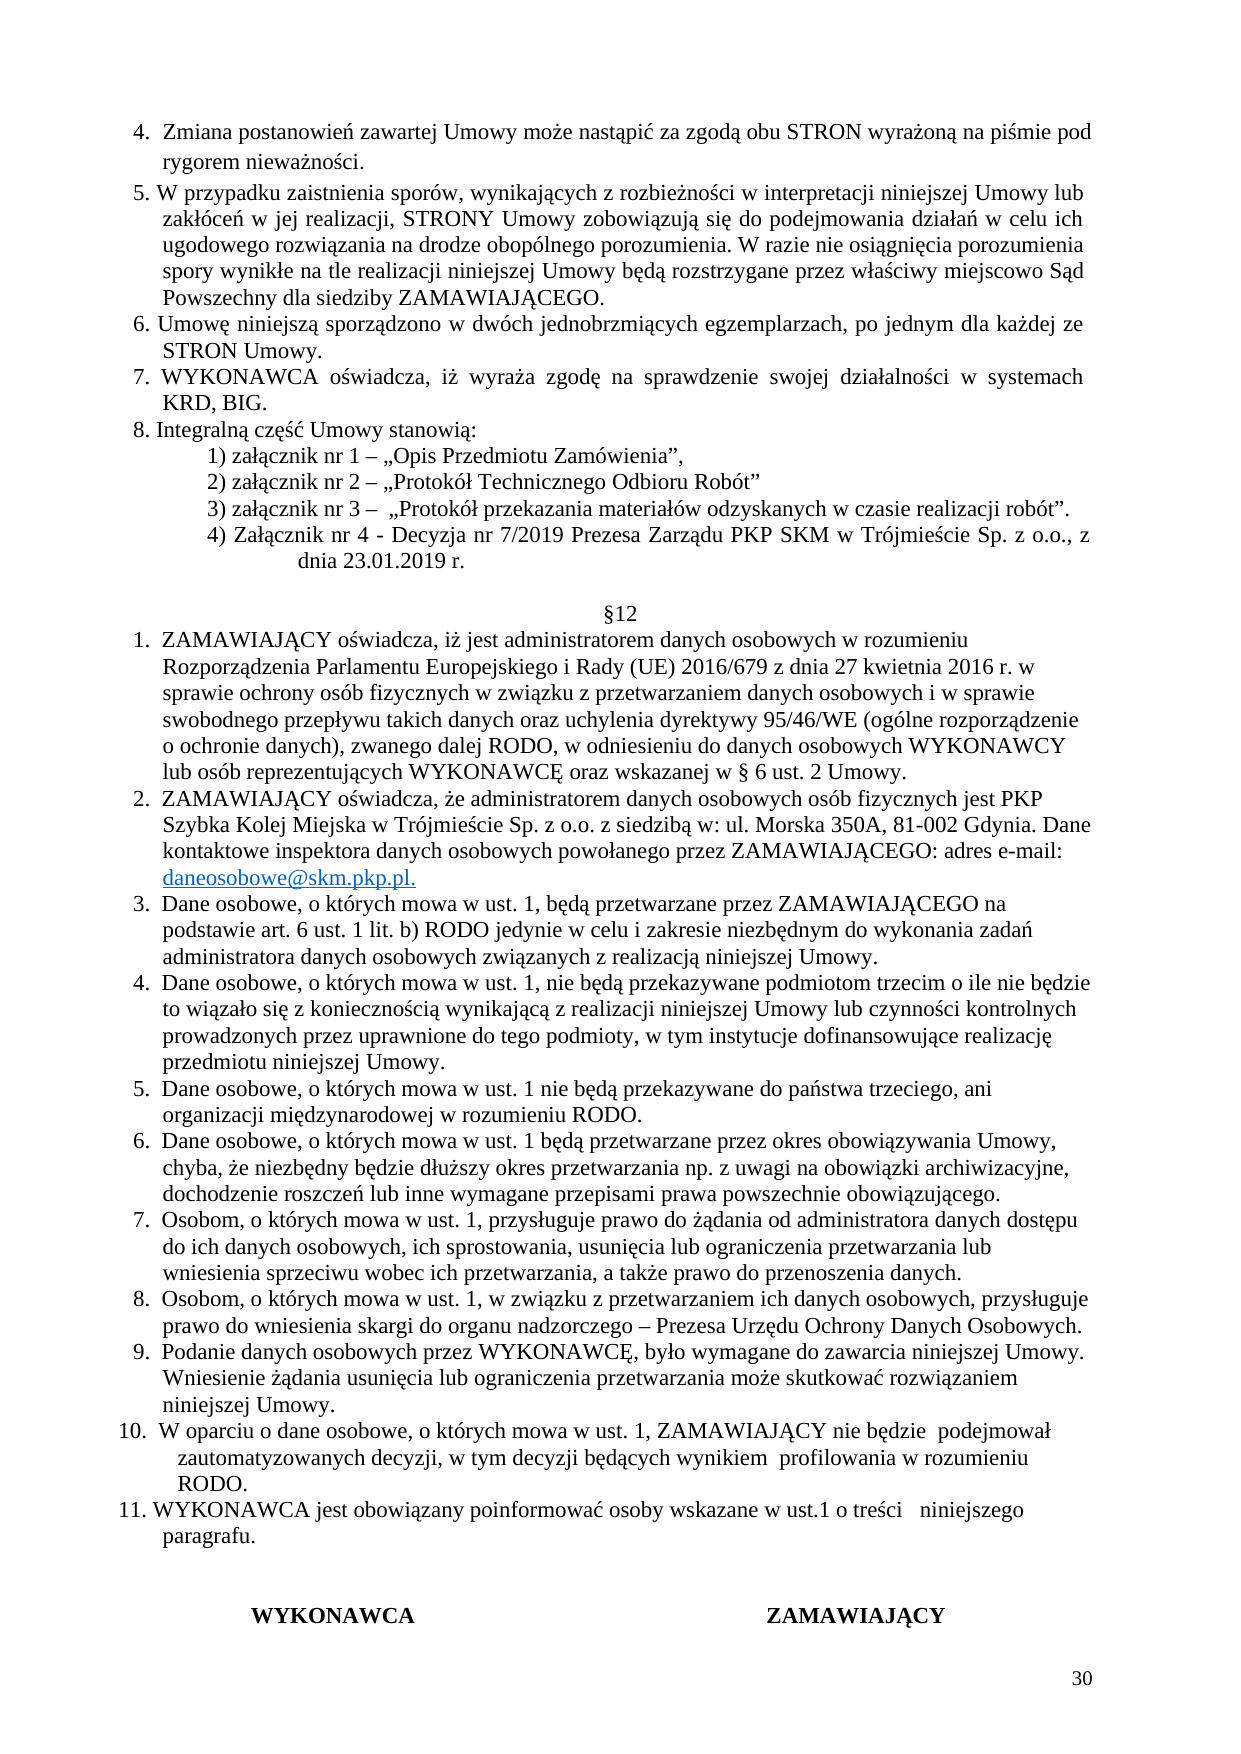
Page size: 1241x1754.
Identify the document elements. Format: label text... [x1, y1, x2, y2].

text 3) załącznik nr 3 – „Protokół przekazania materiałów odzyskanych w czasie realizacji robót”. [207, 495, 1092, 521]
text WYKONAWCA ZAMAWIAJĄCY [148, 1602, 1092, 1628]
text 8. Integralną część Umowy stanowią: [133, 416, 1085, 442]
text 10. W oparciu o dane osobowe, o których mowa w ust. 1, ZAMAWIAJĄCY nie będzie podejmował zautomatyzowanych decyzji, w tym decyzji będących wynikiem profilowania w rozumieniu RODO. [118, 1417, 1092, 1496]
list Zmiana postanowień zawartej Umowy może nastąpić za zgodą obu STRON wyrażoną na piśmie pod rygorem nieważności. [133, 118, 1092, 175]
text §12 [148, 600, 1092, 627]
text 5. W przypadku zaistnienia sporów, wynikających z rozbieżności w interpretacji niniejszej Umowy lub zakłóceń w jej realizacji, STRONY Umowy zobowiązują się do podejmowania działań w celu ich ugodowego rozwiązania na drodze obopólnego porozumienia. W razie nie osiągnięcia porozumienia spory wynikłe na tle realizacji niniejszej Umowy będą rozstrzygane przez właściwy miejscowo Sąd Powszechny dla siedziby ZAMAWIAJĄCEGO. [133, 178, 1085, 310]
text 11. WYKONAWCA jest obowiązany poinformować osoby wskazane w ust.1 o treści niniejszego paragrafu. [118, 1496, 1092, 1549]
text 9. Podanie danych osobowych przez WYKONAWCĘ, było wymagane do zawarcia niniejszej Umowy. Wniesienie żądania usunięcia lub ograniczenia przetwarzania może skutkować rozwiązaniem niniejszej Umowy. [133, 1338, 1092, 1417]
text 5. Dane osobowe, o których mowa w ust. 1 nie będą przekazywane do państwa trzeciego, ani organizacji międzynarodowej w rozumieniu RODO. [133, 1074, 1092, 1127]
text 2. ZAMAWIAJĄCY oświadcza, że administratorem danych osobowych osób fizycznych jest PKP Szybka Kolej Miejska w Trójmieście Sp. z o.o. z siedzibą w: ul. Morska 350A, 81-002 Gdynia. Dane kontaktowe inspektora danych osobowych powołanego przez ZAMAWIAJĄCEGO: adres e-mail: daneosobowe@skm.pkp.pl. [133, 785, 1092, 890]
text 2) załącznik nr 2 – „Protokół Technicznego Odbioru Robót” [207, 468, 1092, 495]
text 1) załącznik nr 1 – „Opis Przedmiotu Zamówienia”, [207, 442, 1092, 468]
text 3. Dane osobowe, o których mowa w ust. 1, będą przetwarzane przez ZAMAWIAJĄCEGO na podstawie art. 6 ust. 1 lit. b) RODO jedynie w celu i zakresie niezbędnym do wykonania zadań administratora danych osobowych związanych z realizacją niniejszej Umowy. [133, 890, 1092, 969]
text 6. Dane osobowe, o których mowa w ust. 1 będą przetwarzane przez okres obowiązywania Umowy, chyba, że niezbędny będzie dłuższy okres przetwarzania np. z uwagi na obowiązki archiwizacyjne, dochodzenie roszczeń lub inne wymagane przepisami prawa powszechnie obowiązującego. [133, 1127, 1092, 1206]
text 7. Osobom, o których mowa w ust. 1, przysługuje prawo do żądania od administratora danych dostępu do ich danych osobowych, ich sprostowania, usunięcia lub ograniczenia przetwarzania lub wniesienia sprzeciwu wobec ich przetwarzania, a także prawo do przenoszenia danych. [133, 1206, 1092, 1285]
text 4) Załącznik nr 4 - Decyzja nr 7/2019 Prezesa Zarządu PKP SKM w Trójmieście Sp. z o.o., z dnia 23.01.2019 r. [207, 521, 1092, 574]
text 4. Dane osobowe, o których mowa w ust. 1, nie będą przekazywane podmiotom trzecim o ile nie będzie to wiązało się z koniecznością wynikającą z realizacji niniejszej Umowy lub czynności kontrolnych prowadzonych przez uprawnione do tego podmioty, w tym instytucje dofinansowujące realizację przedmiotu niniejszej Umowy. [133, 969, 1092, 1074]
text 6. Umowę niniejszą sporządzono w dwóch jednobrzmiących egzemplarzach, po jednym dla każdej ze STRON Umowy. [133, 310, 1085, 363]
text 1. ZAMAWIAJĄCY oświadcza, iż jest administratorem danych osobowych w rozumieniu Rozporządzenia Parlamentu Europejskiego i Rady (UE) 2016/679 z dnia 27 kwietnia 2016 r. w sprawie ochrony osób fizycznych w związku z przetwarzaniem danych osobowych i w sprawie swobodnego przepływu takich danych oraz uchylenia dyrektywy 95/46/WE (ogólne rozporządzenie o ochronie danych), zwanego dalej RODO, w odniesieniu do danych osobowych WYKONAWCY lub osób reprezentujących WYKONAWCĘ oraz wskazanej w § 6 ust. 2 Umowy. [133, 627, 1092, 785]
text 8. Osobom, o których mowa w ust. 1, w związku z przetwarzaniem ich danych osobowych, przysługuje prawo do wniesienia skargi do organu nadzorczego – Prezesa Urzędu Ochrony Danych Osobowych. [133, 1285, 1092, 1338]
text 7. WYKONAWCA oświadcza, iż wyraża zgodę na sprawdzenie swojej działalności w systemach KRD, BIG. [133, 363, 1085, 416]
